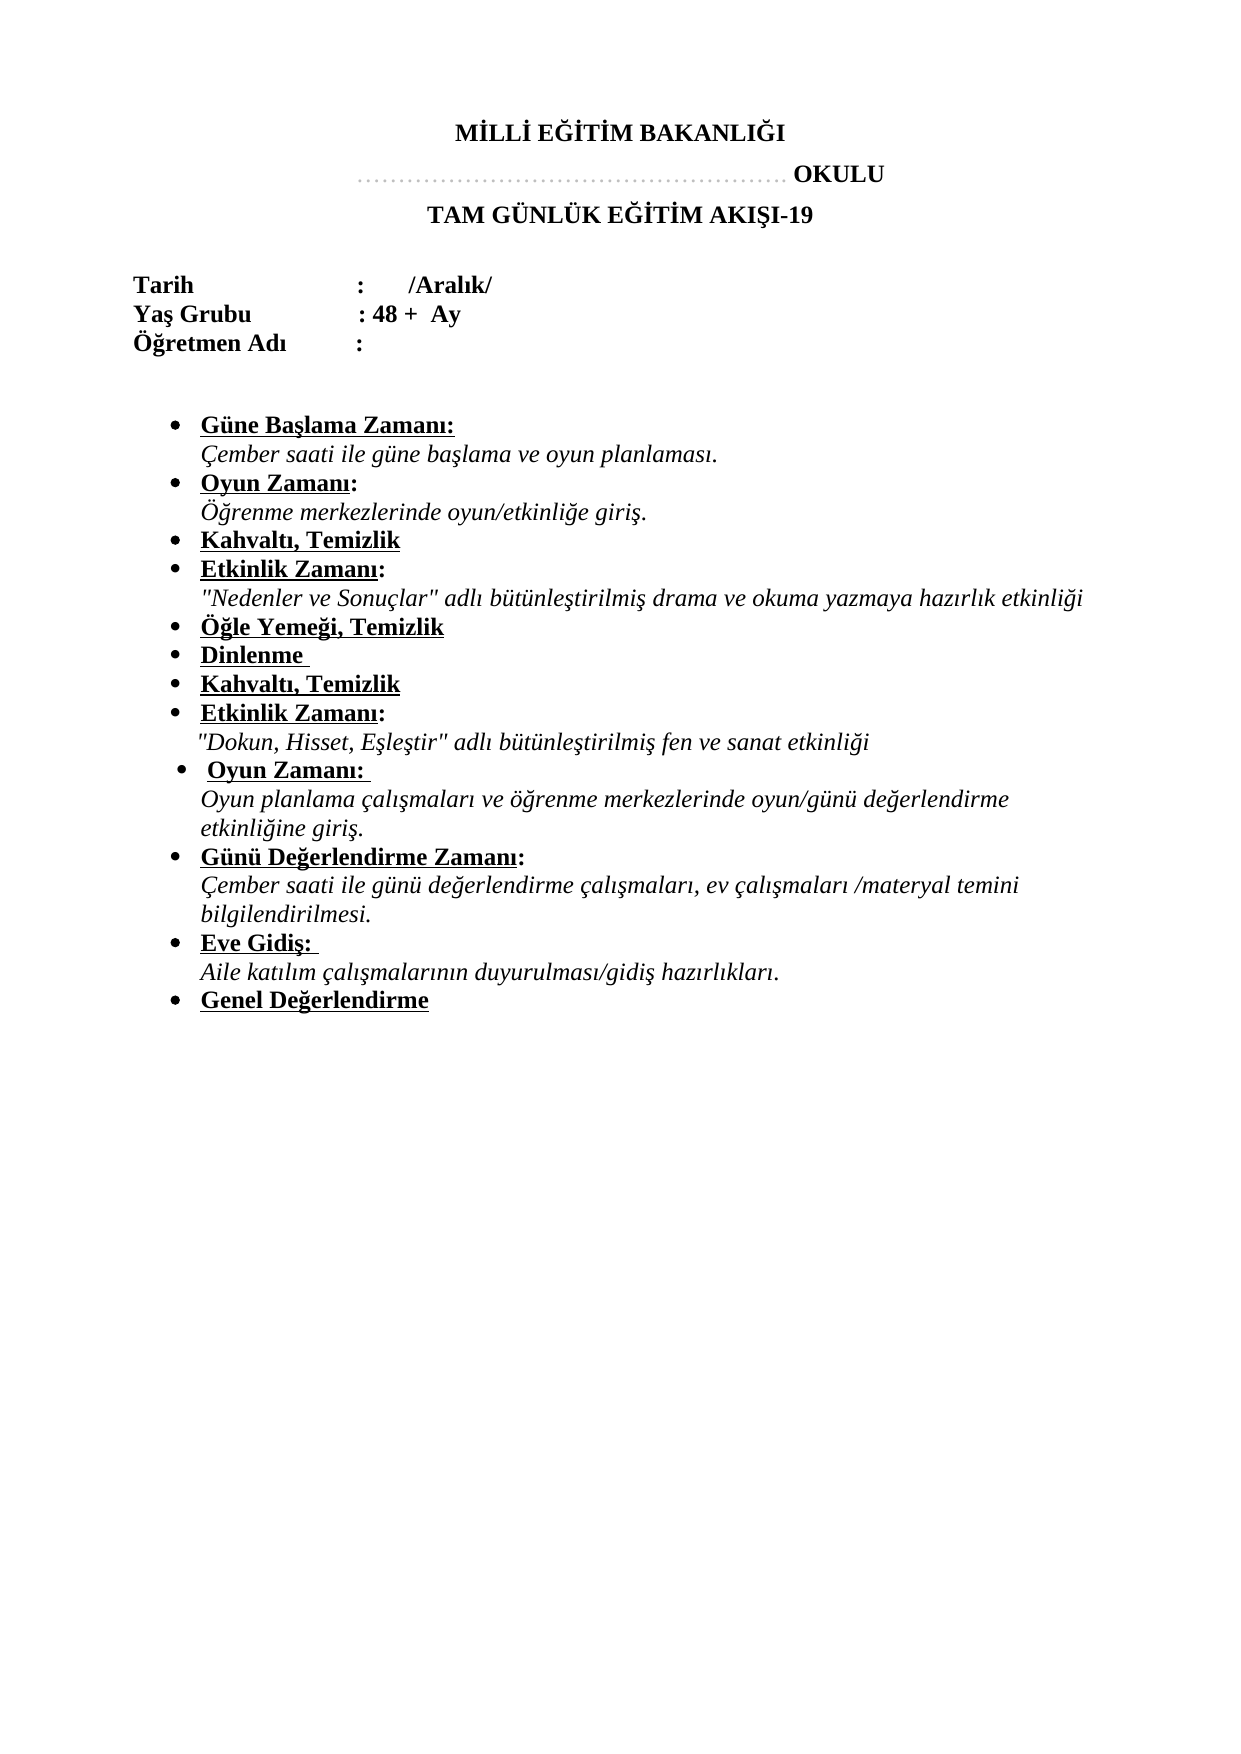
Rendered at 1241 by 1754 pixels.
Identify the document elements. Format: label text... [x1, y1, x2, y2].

list Çember saati ile güne başlama ve oyun planlaması. [200, 439, 1070, 468]
list Güne Başlama Zamanı: [171, 411, 1070, 439]
text TAM GÜNLÜK EĞİTİM AKIŞI-19 [148, 201, 1092, 229]
list Çember saati ile günü değerlendirme çalışmaları, ev çalışmaları /materyal temini bilgilendirilmesi. [200, 871, 1070, 928]
list Oyun Zamanı: [177, 756, 1070, 784]
list Aile katılım çalışmalarının duyurulması/gidiş hazırlıkları. [200, 957, 1070, 986]
text MİLLİ EĞİTİM BAKANLIĞI [148, 118, 1092, 147]
list Öğle Yemeği, Temizlik [171, 612, 1070, 641]
list Öğrenme merkezlerinde oyun/etkinliğe giriş. [200, 497, 1070, 526]
text "Dokun, Hisset, Eşleştir" adlı bütünleştirilmiş fen ve sanat etkinliği [148, 727, 1092, 756]
list Genel Değerlendirme [171, 986, 1070, 1014]
list Kahvaltı, Temizlik [171, 526, 1070, 554]
text Tarih : /Aralık/ [133, 271, 1092, 299]
text Yaş Grubu : 48 + Ay [133, 299, 1092, 328]
list Oyun planlama çalışmaları ve öğrenme merkezlerinde oyun/günü değerlendirme etkinliğine giriş. [200, 784, 1070, 842]
text "Nedenler ve Sonuçlar" adlı bütünleştirilmiş drama ve okuma yazmaya hazırlık etkinliği [200, 583, 1092, 612]
list Etkinlik Zamanı: [171, 698, 1070, 727]
list Oyun Zamanı: [171, 468, 1070, 497]
list Günü Değerlendirme Zamanı: [171, 842, 1070, 871]
text Öğretmen Adı : [133, 328, 1092, 357]
list Dinlenme [171, 641, 1070, 669]
text ……………………………………………. OKULU [148, 159, 1092, 188]
list Eve Gidiş: [171, 928, 1070, 957]
list Etkinlik Zamanı: [171, 554, 1070, 583]
list Kahvaltı, Temizlik [171, 669, 1070, 698]
